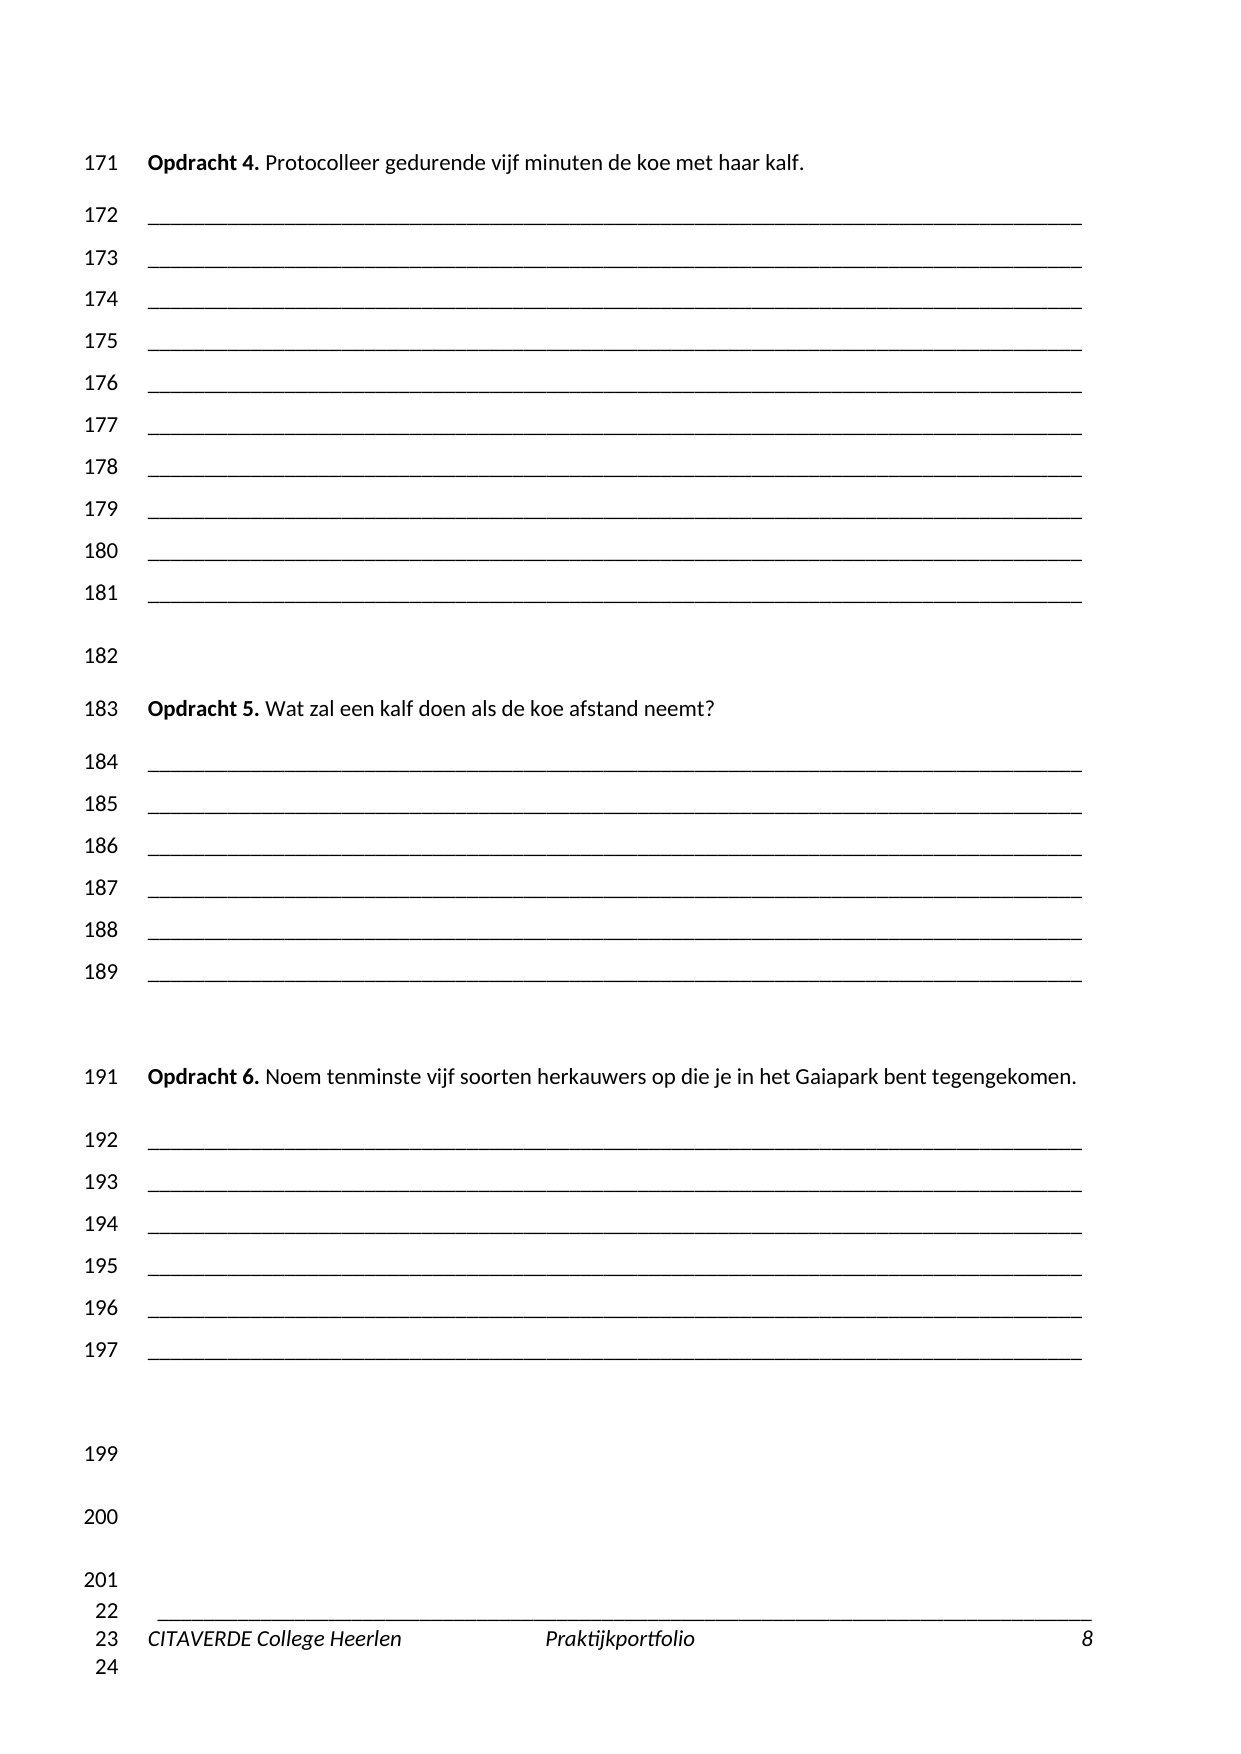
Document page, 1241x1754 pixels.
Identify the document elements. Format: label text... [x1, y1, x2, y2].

text Opdracht 6. Noem tenminste vijf soorten herkauwers op die je in het Gaiapark bent tegengekomen. [148, 1062, 1093, 1090]
text ____________________________________________________________________________________________________________________________________________________________________________________________________________________________________________________________________________________________________________________________________________________________________________________________________________________________________________________________________________________________________________________________________________________________________________________________________________________________________________________________________________________________________________________________________________________________________________________________________________________________________________________ [148, 201, 1093, 606]
text ______________________________________________________________________________________________________________________________________________________________________________________________________________________________________________________ ______________________________________________________________________________________________________________________________________________________________________________________________________________________________________________________ [148, 1125, 1093, 1405]
text ______________________________________________________________________________________________________________________________________________________________________________________________________________________________________________________ ______________________________________________________________________________________________________________________________________________________________________________________________________________________________________________________ [148, 747, 1093, 1027]
text Opdracht 5. Wat zal een kalf doen als de koe afstand neemt? [148, 694, 1093, 722]
text Opdracht 4. Protocolleer gedurende vijf minuten de koe met haar kalf. [148, 148, 1093, 176]
